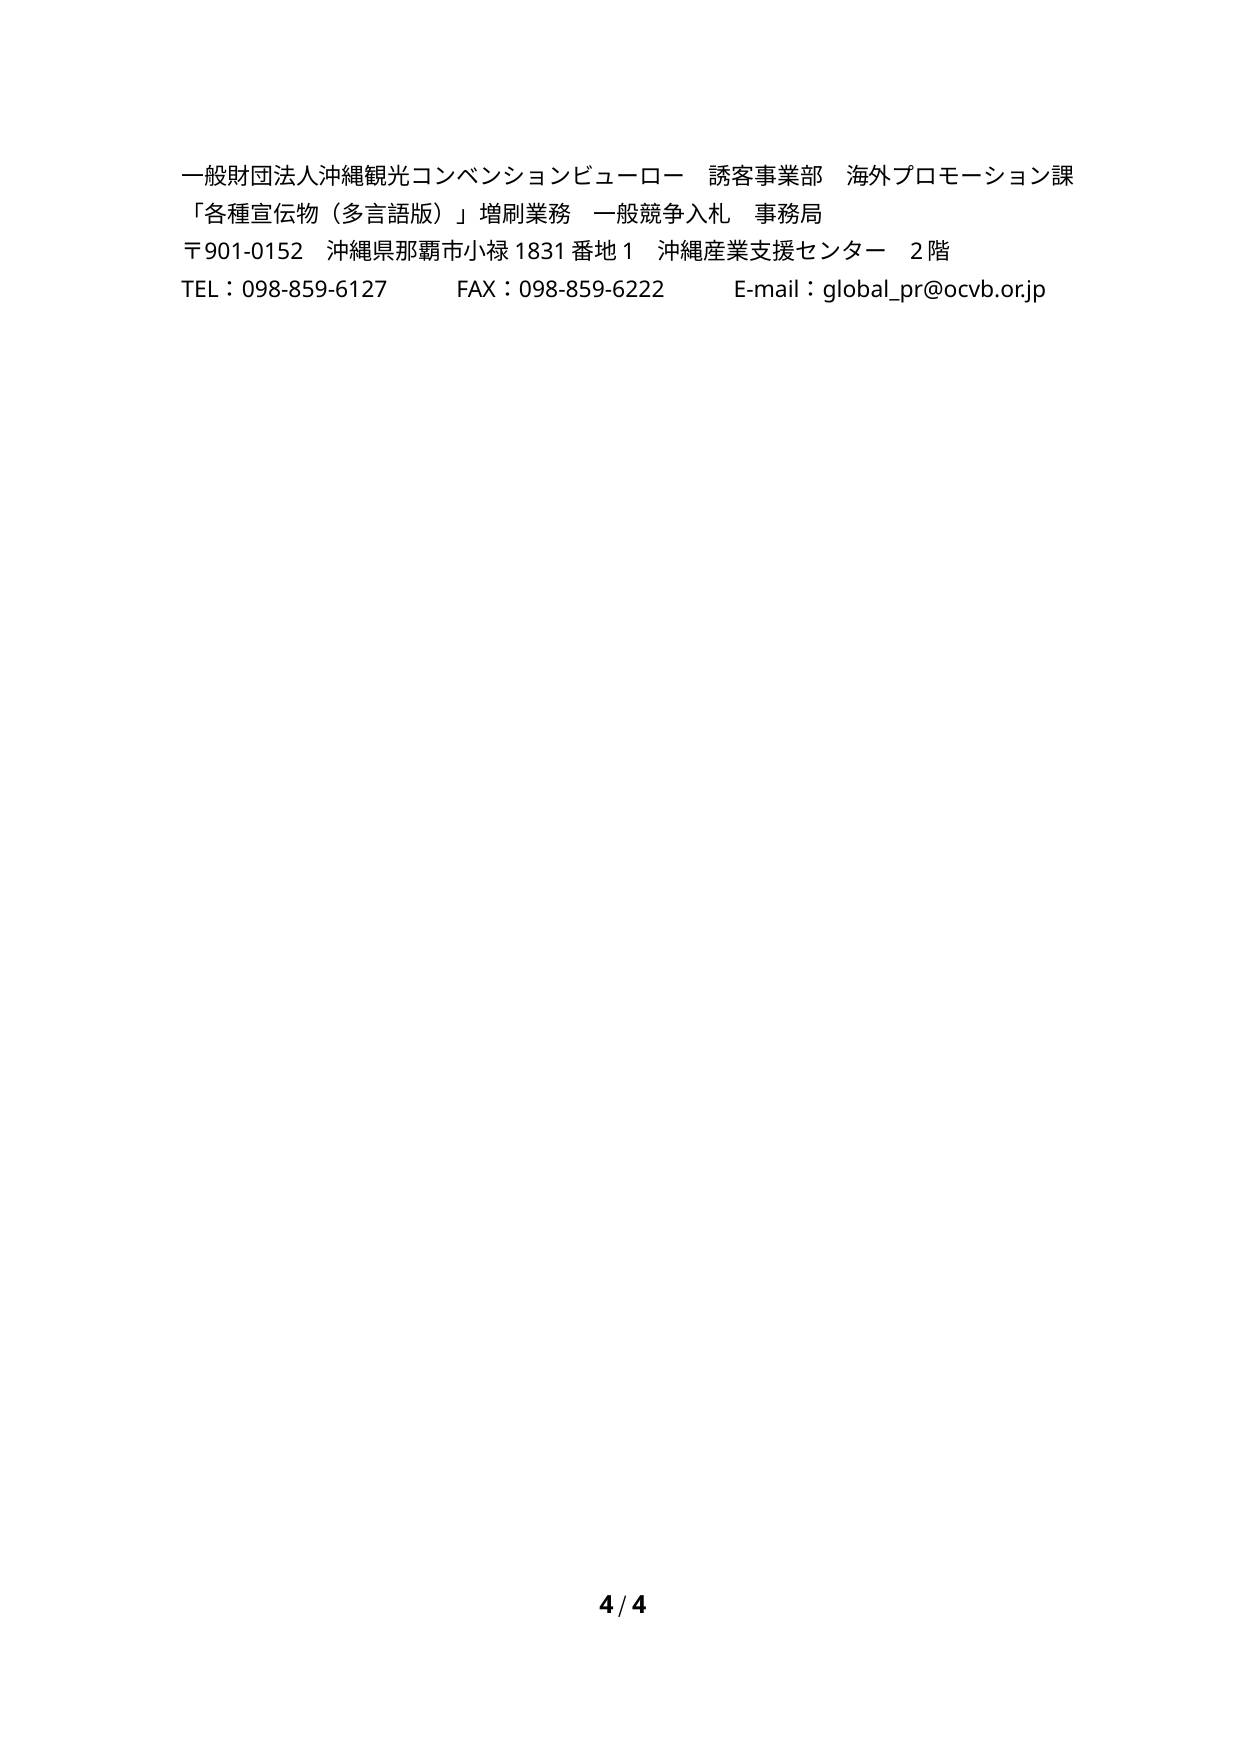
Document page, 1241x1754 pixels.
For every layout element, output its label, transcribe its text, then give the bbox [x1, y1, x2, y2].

text 一般財団法人沖縄観光コンベンションビューロー 誘客事業部 海外プロモーション課 [112, 156, 1128, 193]
text TEL：098-859-6127 FAX：098-859-6222 E-mail：global_pr@ocvb.or.jp [112, 268, 1128, 306]
text 〒901-0152 沖縄県那覇市小禄1831番地1 沖縄産業支援センター 2階 [112, 231, 1128, 268]
text 「各種宣伝物（多言語版）」増刷業務 一般競争入札 事務局 [112, 193, 1128, 231]
